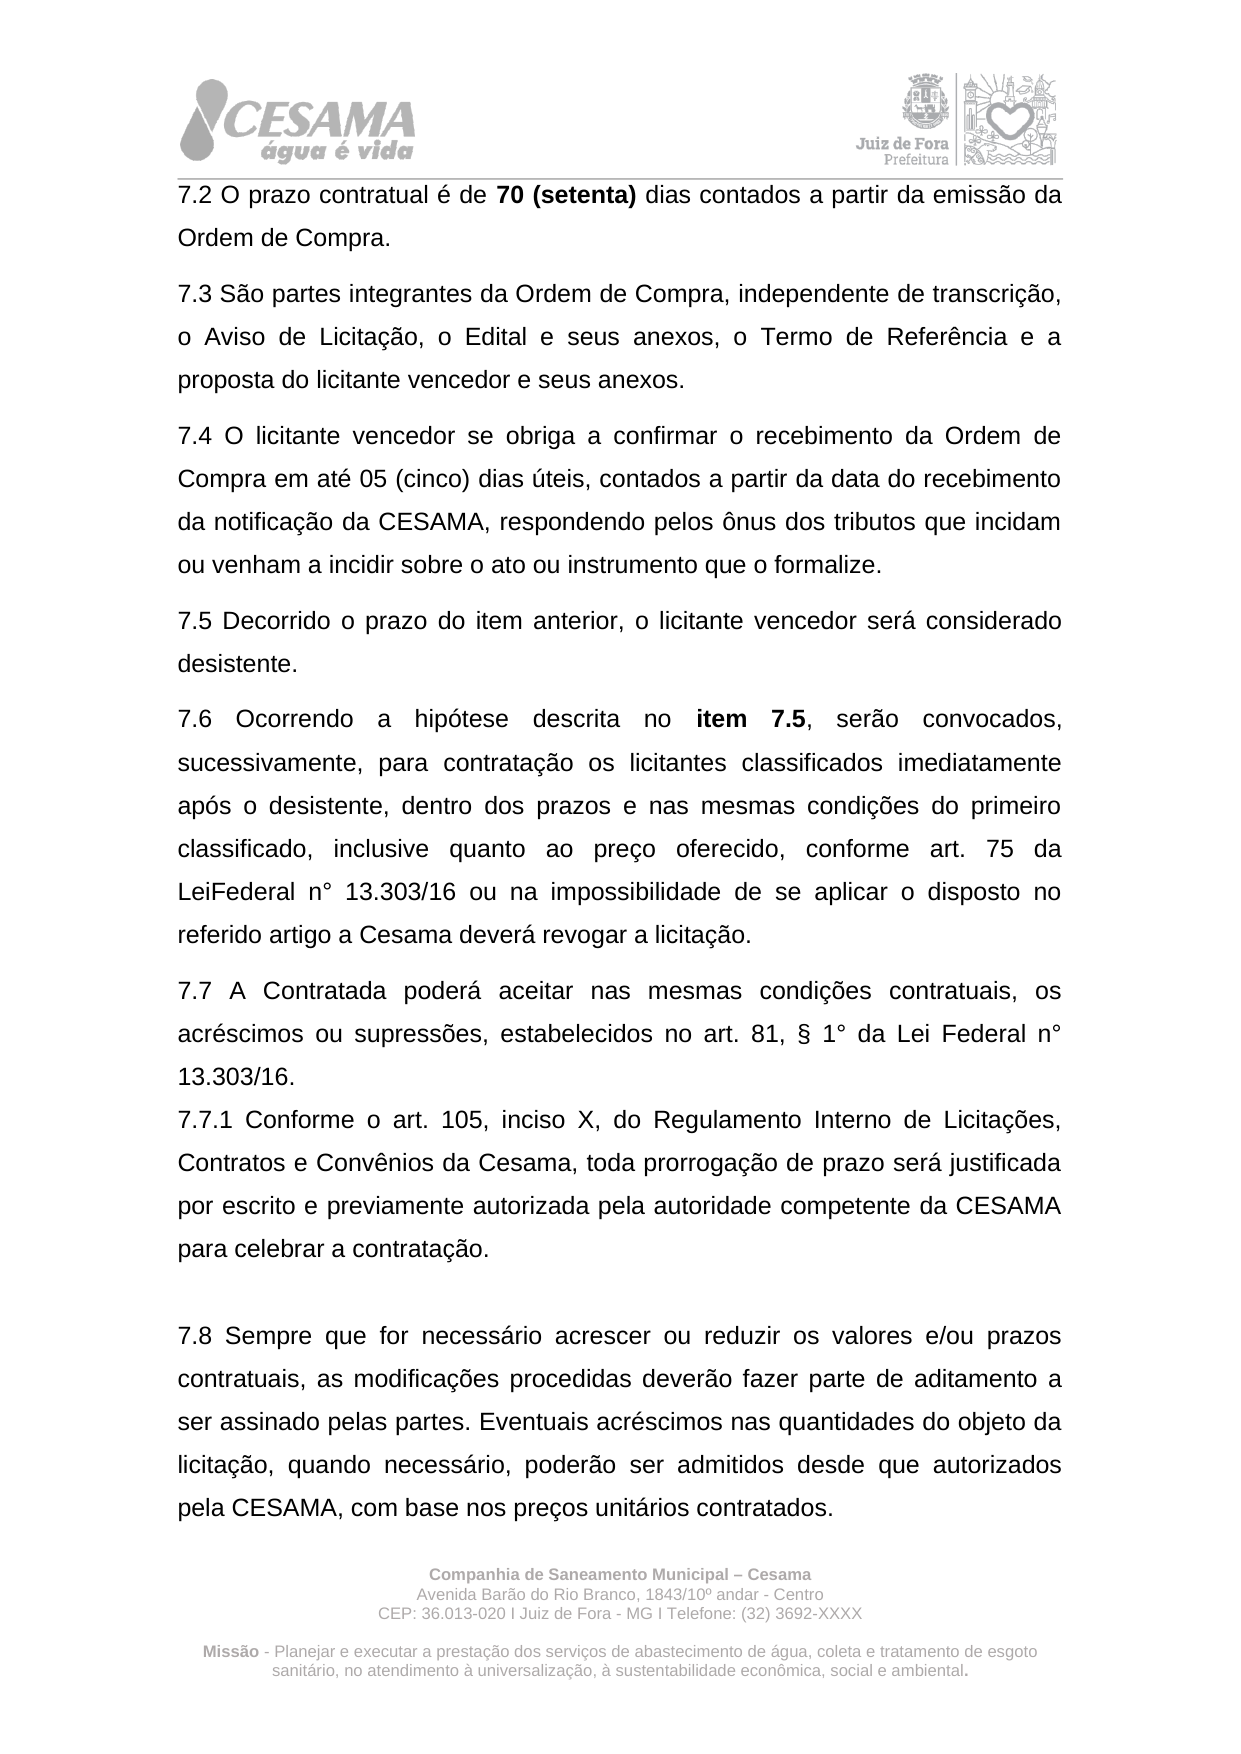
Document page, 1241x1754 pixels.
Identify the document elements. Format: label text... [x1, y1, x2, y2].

picture [177, 73, 1064, 180]
text 7.3 São partes integrantes da Ordem de Compra, independente de transcrição, o Aviso de Licitação, o Edital e seus anexos, o Termo de Referência e a proposta do licitante vencedor e seus anexos. [177, 279, 1063, 394]
text 7.5 Decorrido o prazo do item anterior, o licitante vencedor será considerado desistente. [177, 606, 1063, 677]
text 7.8 Sempre que for necessário acrescer ou reduzir os valores e/ou prazos contratuais, as modificações procedidas deverão fazer parte de aditamento a ser assinado pelas partes. Eventuais acréscimos nas quantidades do objeto da licitação, quando necessário, poderão ser admitidos desde que autorizados pela CESAMA, com base nos preços unitários contratados. [177, 1321, 1063, 1522]
text 7.4 O licitante vencedor se obriga a confirmar o recebimento da Ordem de Compra em até 05 (cinco) dias úteis, contados a partir da data do recebimento da notificação da CESAMA, respondendo pelos ônus dos tributos que incidam ou venham a incidir sobre o ato ou instrumento que o formalize. [177, 421, 1063, 579]
text 7.2 O prazo contratual é de 70 (setenta) dias contados a partir da emissão da Ordem de Compra. [177, 180, 1063, 252]
text 7.7 A Contratada poderá aceitar nas mesmas condições contratuais, os acréscimos ou supressões, estabelecidos no art. 81, § 1° da Lei Federal n° 13.303/16. [177, 976, 1063, 1091]
text 7.7.1 Conforme o art. 105, inciso X, do Regulamento Interno de Licitações, Contratos e Convênios da Cesama, toda prorrogação de prazo será justificada por escrito e previamente autorizada pela autoridade competente da CESAMA para celebrar a contratação. [177, 1105, 1063, 1263]
text 7.6 Ocorrendo a hipótese descrita no item 7.5, serão convocados, sucessivamente, para contratação os licitantes classificados imediatamente após o desistente, dentro dos prazos e nas mesmas condições do primeiro classificado, inclusive quanto ao preço oferecido, conforme art. 75 da LeiFederal n° 13.303/16 ou na impossibilidade de se aplicar o disposto no referido artigo a Cesama deverá revogar a licitação. [177, 704, 1063, 949]
